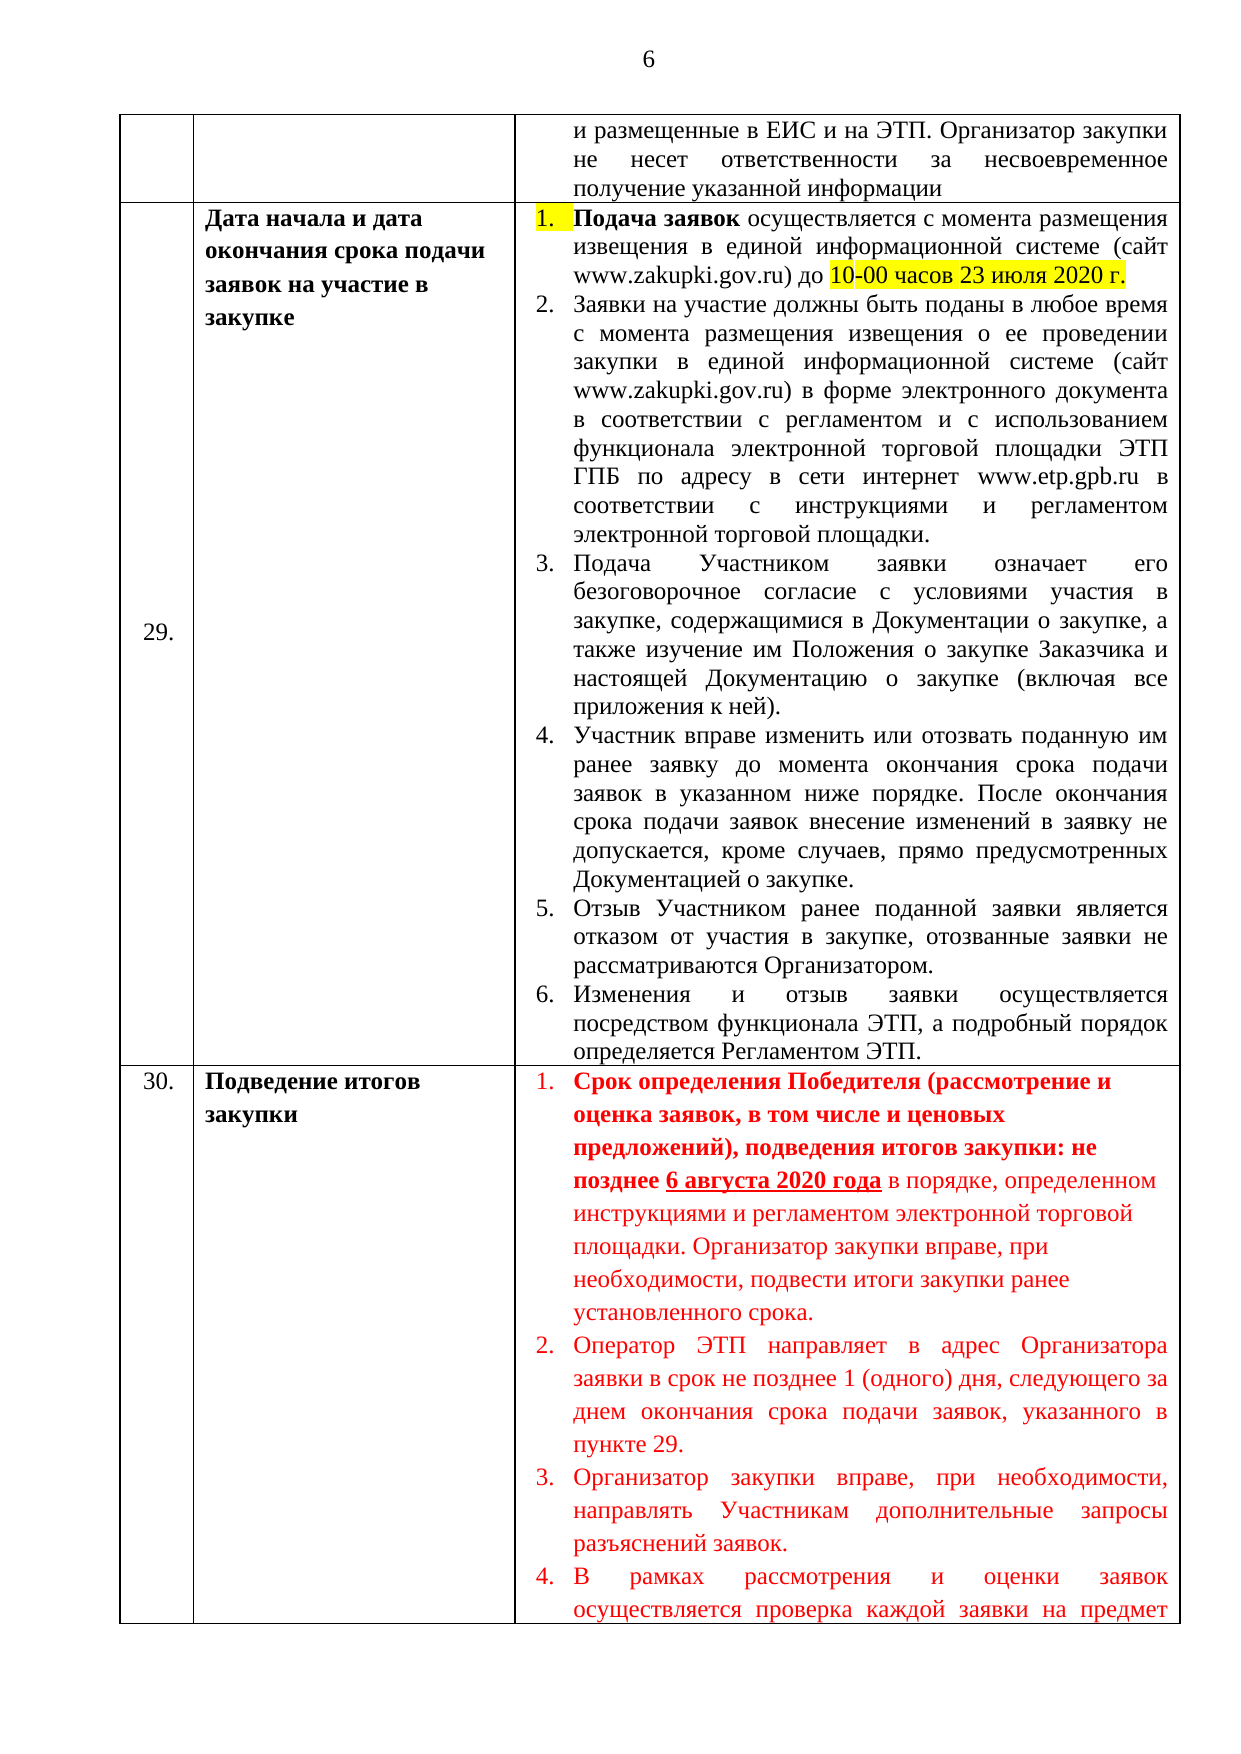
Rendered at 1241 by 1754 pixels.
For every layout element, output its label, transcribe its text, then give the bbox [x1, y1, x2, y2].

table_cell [194, 1066, 514, 1623]
table_cell Подача заявок осуществляется с момента размещения извещения в единой информационной системе (сайт www.zakupki.gov.ru) до 10-00 часов 23 июля 2020 г. Заявки на участие должны быть поданы в любое время с момента размещения извещения о ее проведении закупки в единой информационной системе (сайт www.zakupki.gov.ru) в форме электронного документа в соответствии с регламентом и с использованием функционала электронной торговой площадки ЭТП ГПБ по адресу в сети интернет www.etp.gpb.ru в соответствии с инструкциями и регламентом электронной торговой площадки. Подача Участником заявки означает его безоговорочное согласие с условиями участия в закупке, содержащимися в Документации о закупке, а также изучение им Положения о закупке Заказчика и настоящей Документацию о закупке (включая все приложения к ней). Участник вправе изменить или отозвать поданную им ранее заявку до момента окончания срока подачи заявок в указанном ниже порядке. После окончания срока подачи заявок внесение изменений в заявку не допускается, кроме случаев, прямо предусмотренных Документацией о закупке. Отзыв Участником ранее поданной заявки является отказом от участия в закупке, отозванные заявки не рассматриваются Организатором. Изменения и отзыв заявки осуществляется посредством функционала ЭТП, а подробный порядок определяется Регламентом ЭТП. [516, 203, 1179, 1065]
table_cell Дата начала и дата окончания срока подачи заявок на участие в закупке [194, 203, 514, 1065]
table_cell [194, 115, 514, 202]
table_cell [516, 1066, 1179, 1623]
table_cell [121, 115, 193, 202]
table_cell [516, 115, 1179, 202]
table_cell [121, 203, 193, 1065]
table_cell [121, 1066, 193, 1623]
